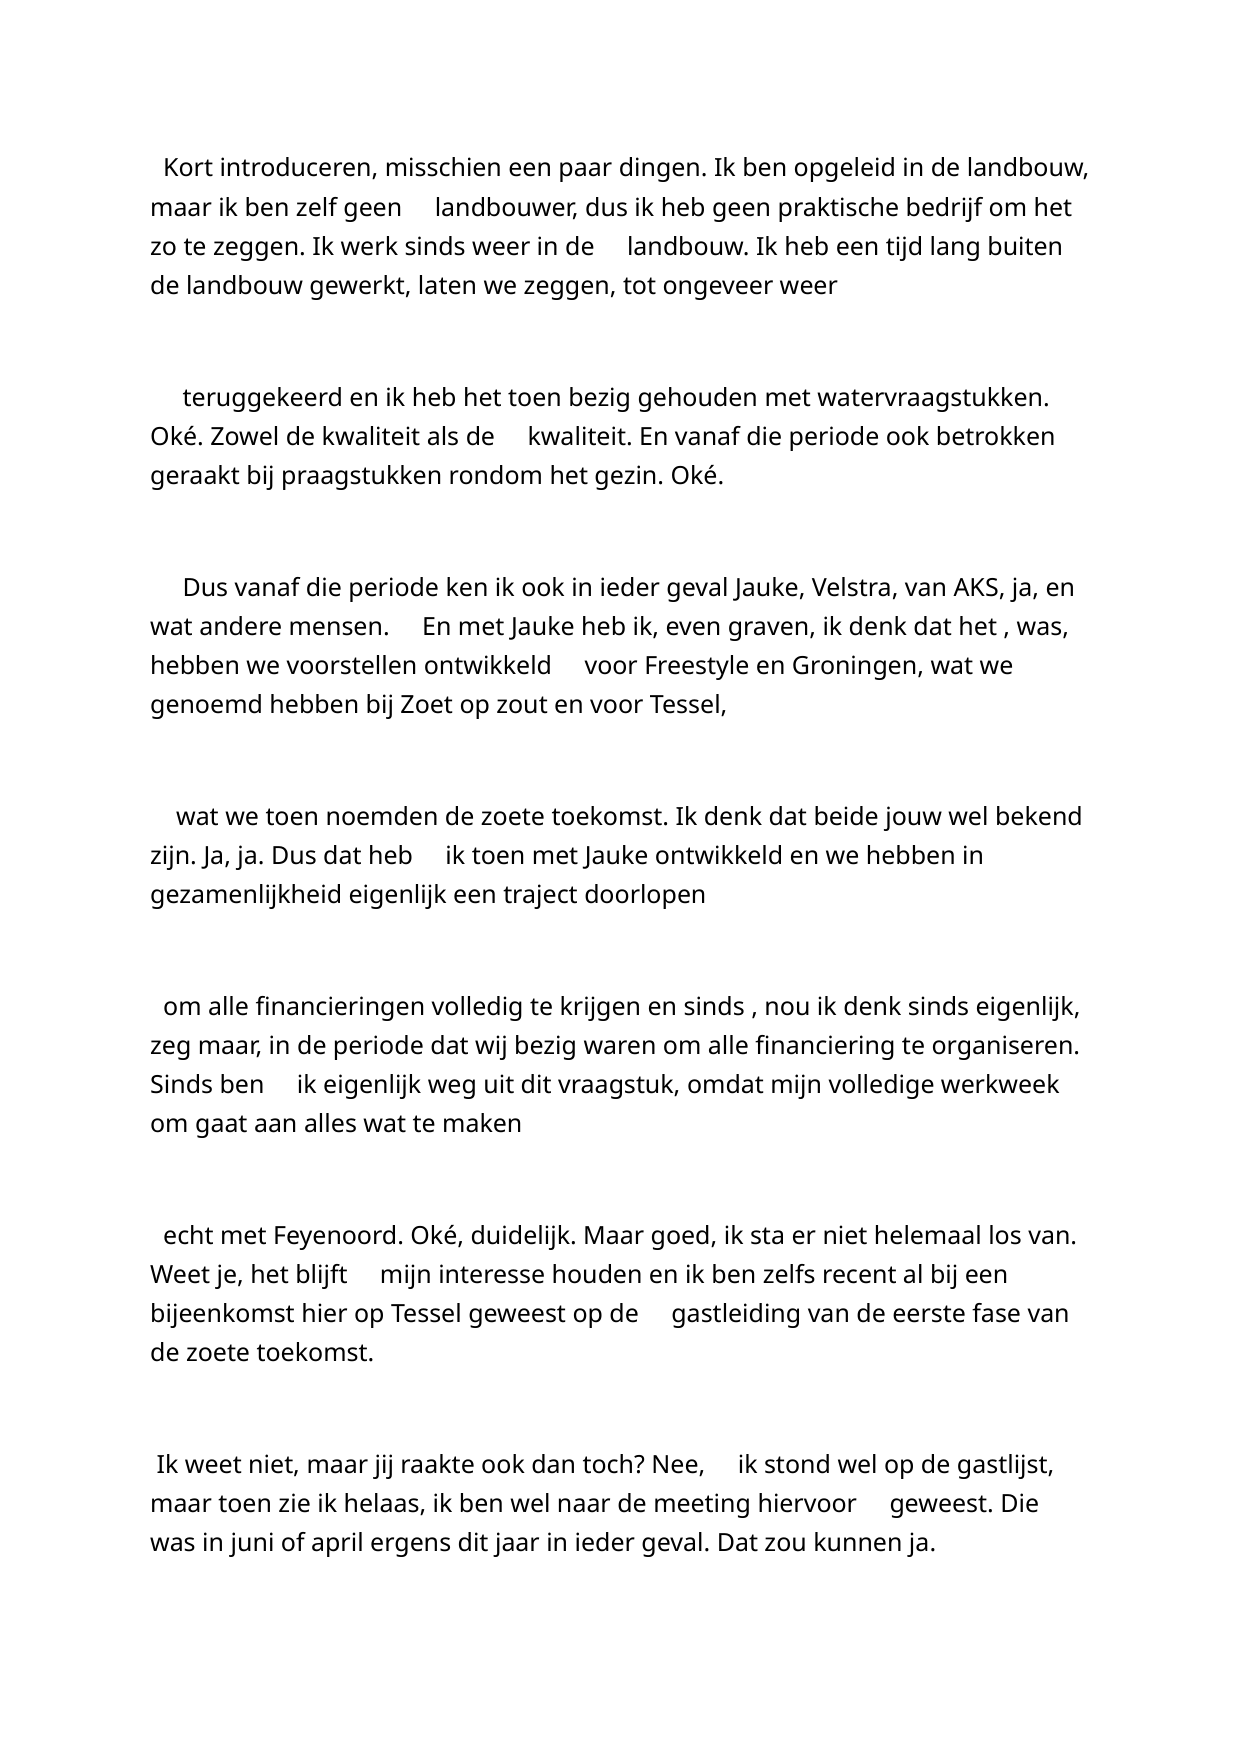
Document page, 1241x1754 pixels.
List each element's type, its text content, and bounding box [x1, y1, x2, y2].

text wat we toen noemden de zoete toekomst. Ik denk dat beide jouw wel bekend zijn. Ja, ja. Dus dat heb ik toen met Jauke ontwikkeld en we hebben in gezamenlijkheid eigenlijk een traject doorlopen [150, 798, 1090, 911]
text echt met Feyenoord. Oké, duidelijk. Maar goed, ik sta er niet helemaal los van. Weet je, het blijft mijn interesse houden en ik ben zelfs recent al bij een bijeenkomst hier op Tessel geweest op de gastleiding van de eerste fase van de zoete toekomst. [150, 1217, 1090, 1369]
text Ik weet niet, maar jij raakte ook dan toch? Nee, ik stond wel op de gastlijst, maar toen zie ik helaas, ik ben wel naar de meeting hiervoor geweest. Die was in juni of april ergens dit jaar in ieder geval. Dat zou kunnen ja. [150, 1447, 1090, 1559]
text teruggekeerd en ik heb het toen bezig gehouden met watervraagstukken. Oké. Zowel de kwaliteit als de kwaliteit. En vanaf die periode ook betrokken geraakt bij praagstukken rondom het gezin. Oké. [150, 379, 1090, 492]
text Kort introduceren, misschien een paar dingen. Ik ben opgeleid in de landbouw, maar ik ben zelf geen landbouwer, dus ik heb geen praktische bedrijf om het zo te zeggen. Ik werk sinds weer in de landbouw. Ik heb een tijd lang buiten de landbouw gewerkt, laten we zeggen, tot ongeveer weer [150, 150, 1090, 302]
text Dus vanaf die periode ken ik ook in ieder geval Jauke, Velstra, van AKS, ja, en wat andere mensen. En met Jauke heb ik, even graven, ik denk dat het , was, hebben we voorstellen ontwikkeld voor Freestyle en Groningen, wat we genoemd hebben bij Zoet op zout en voor Tessel, [150, 569, 1090, 721]
text om alle financieringen volledig te krijgen en sinds , nou ik denk sinds eigenlijk, zeg maar, in de periode dat wij bezig waren om alle financiering te organiseren. Sinds ben ik eigenlijk weg uit dit vraagstuk, omdat mijn volledige werkweek om gaat aan alles wat te maken [150, 988, 1090, 1140]
